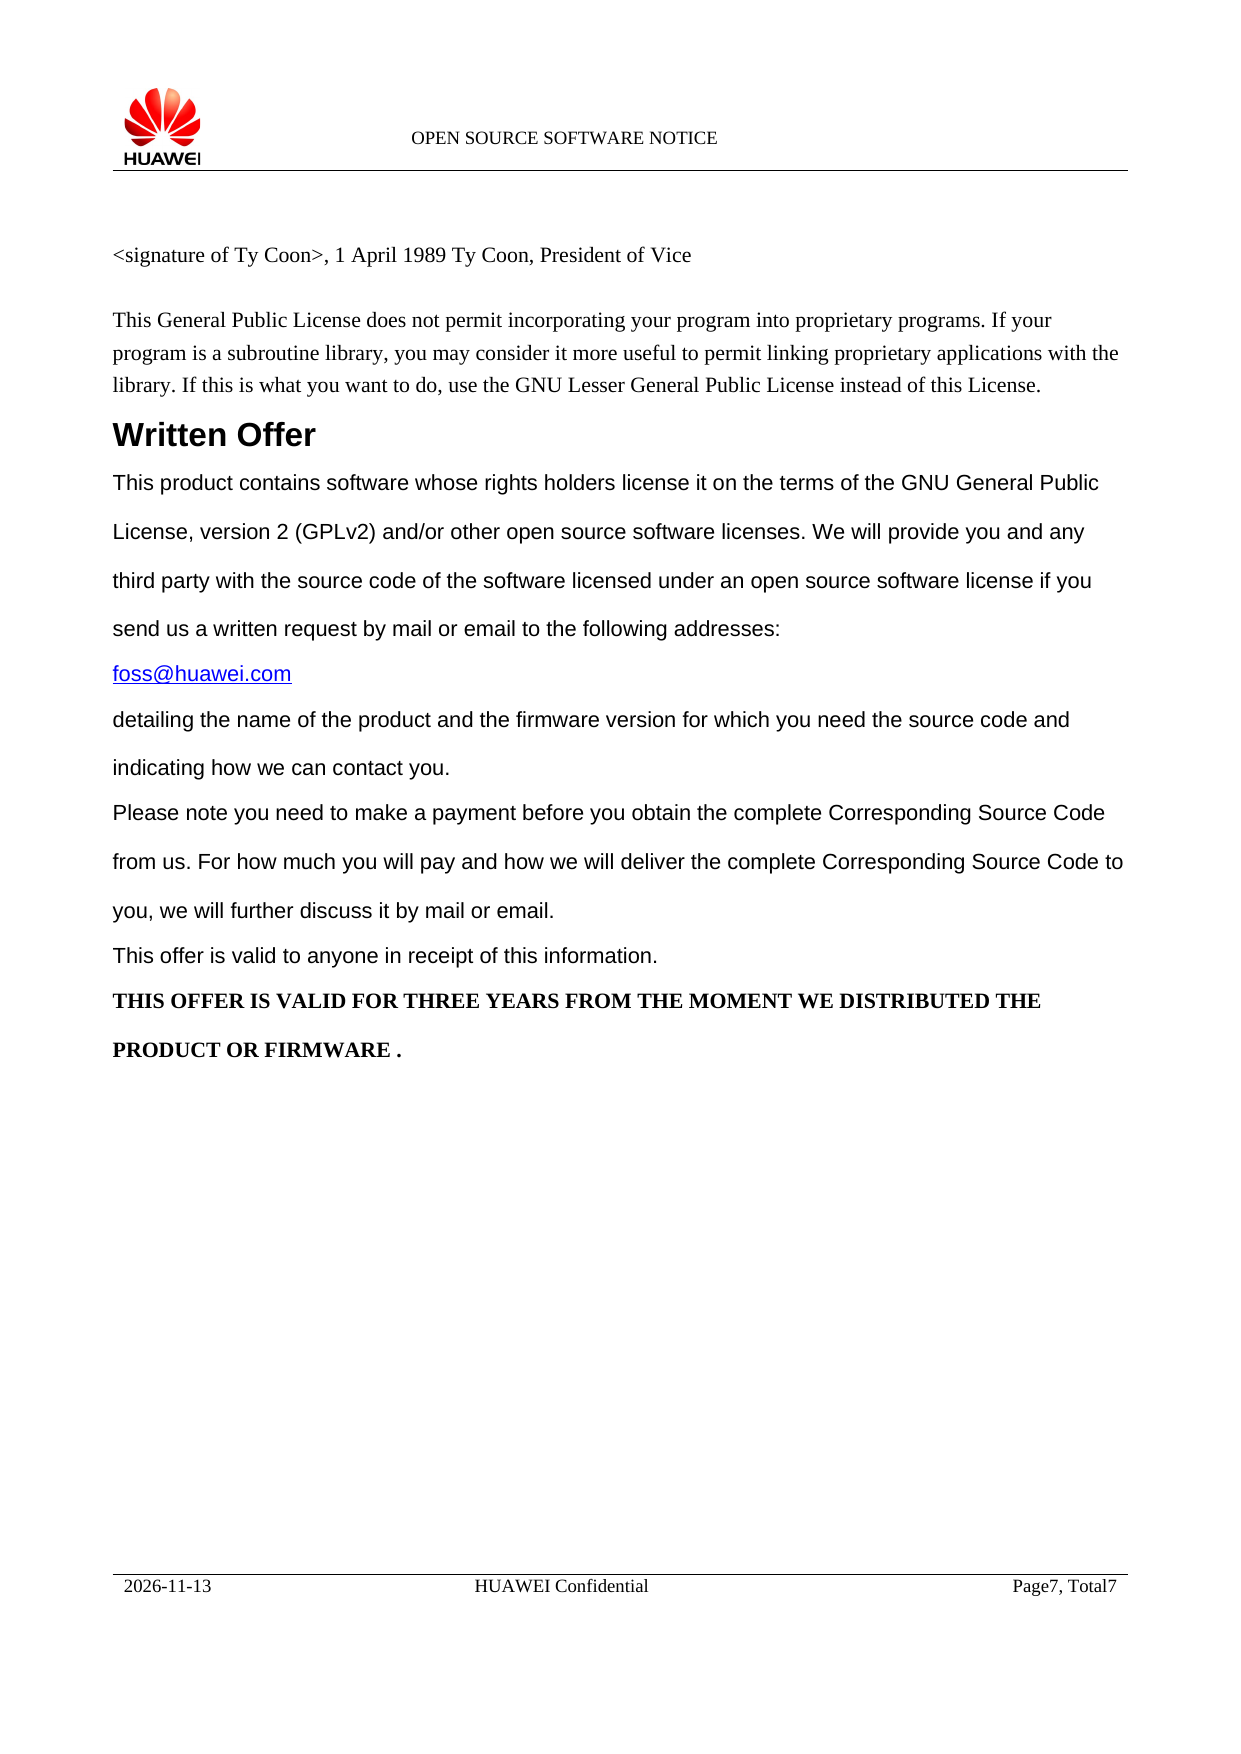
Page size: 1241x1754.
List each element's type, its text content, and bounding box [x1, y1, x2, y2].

text This offer is valid for three years from the moment we distributed the product or firmware . [112, 984, 1128, 1066]
text foss@huawei.com [112, 658, 1128, 690]
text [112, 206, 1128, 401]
text Please note you need to make a payment before you obtain the complete Corresponding Source Code from us. For how much you will pay and how we will deliver the complete Corresponding Source Code to you, we will further discuss it by mail or email. [112, 797, 1128, 927]
picture [124, 88, 201, 165]
text detailing the name of the product and the firmware version for which you need the source code and indicating how we can contact you. [112, 703, 1128, 784]
text Written Offer [112, 401, 1128, 466]
text This product contains software whose rights holders license it on the terms of the GNU General Public License, version 2 (GPLv2) and/or other open source software licenses. We will provide you and any third party with the source code of the software licensed under an open source software license if you send us a written request by mail or email to the following addresses: [112, 466, 1128, 645]
text This offer is valid to anyone in receipt of this information. [112, 939, 1128, 972]
